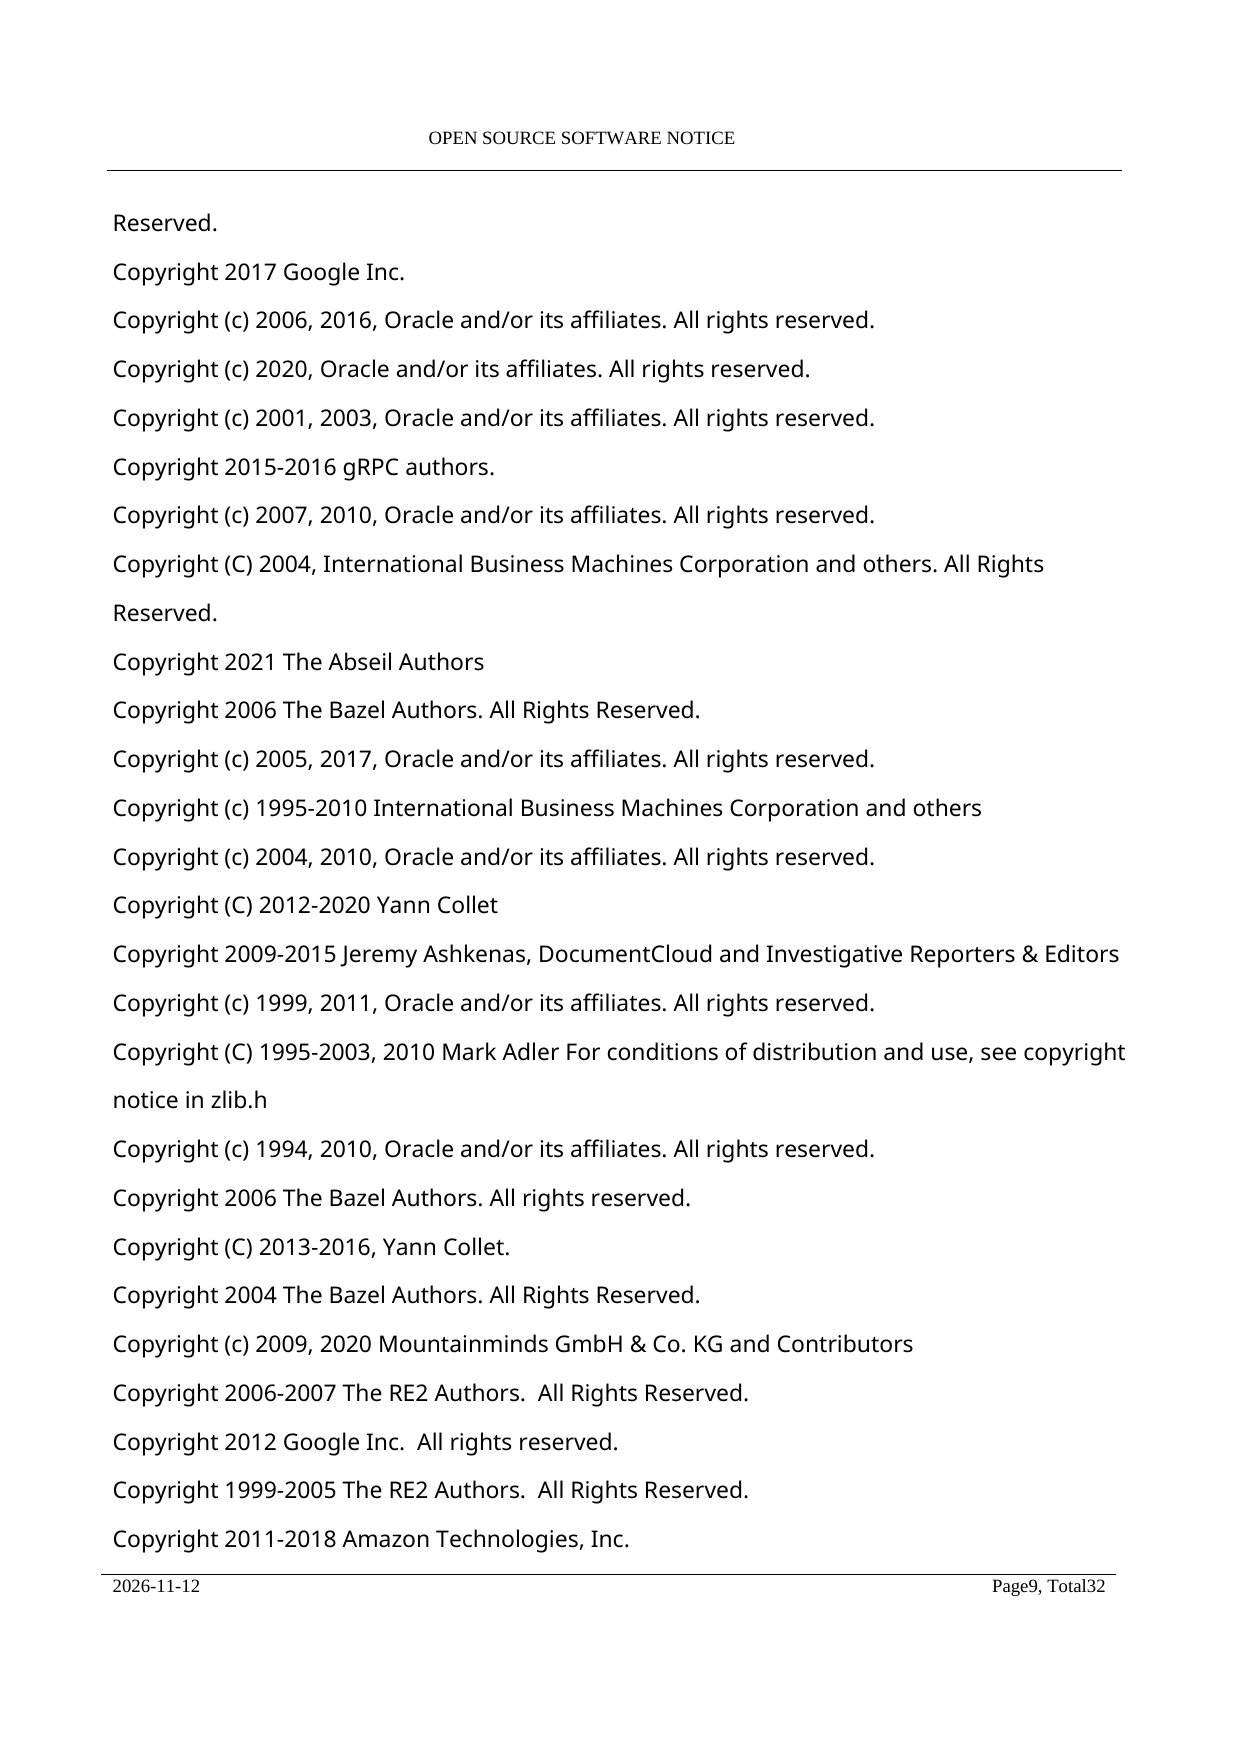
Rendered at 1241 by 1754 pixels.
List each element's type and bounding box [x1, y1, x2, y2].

text [112, 206, 1128, 1555]
